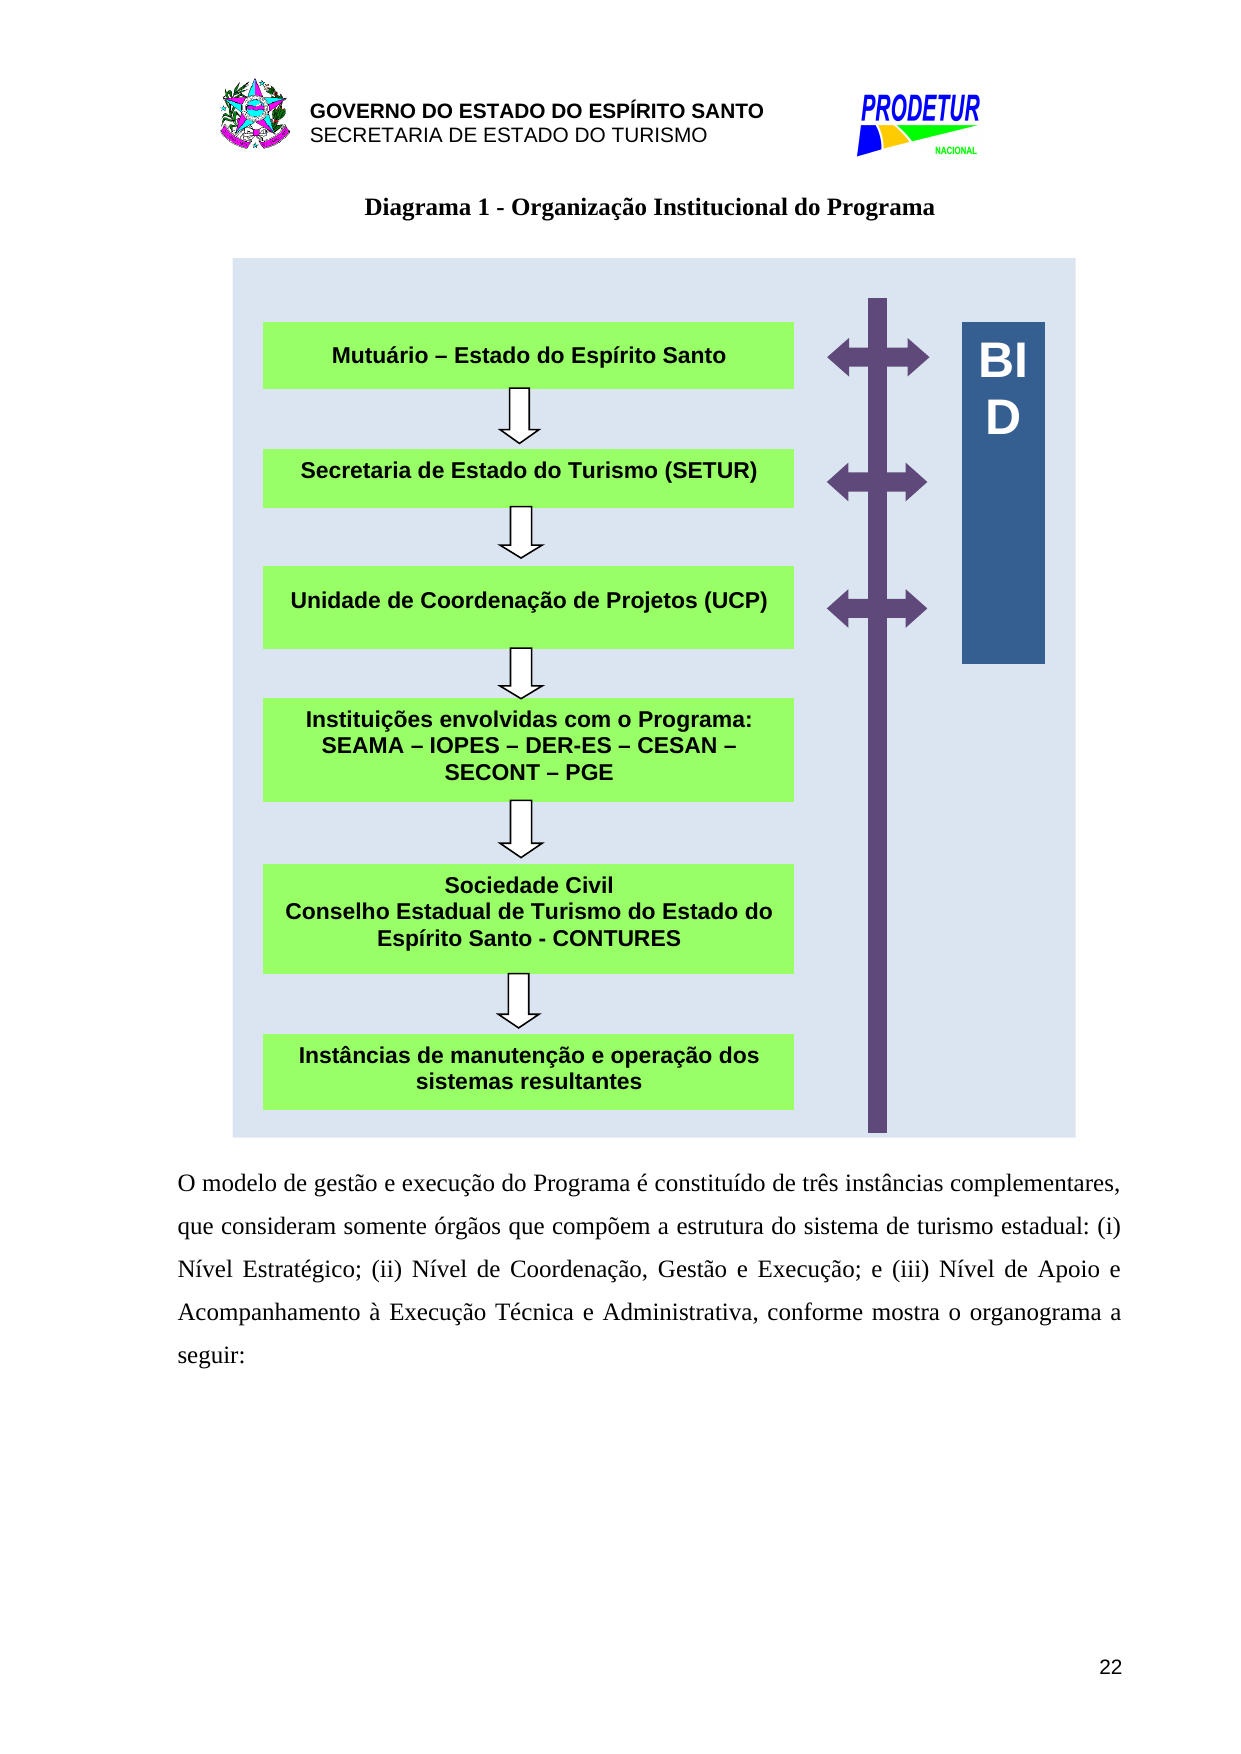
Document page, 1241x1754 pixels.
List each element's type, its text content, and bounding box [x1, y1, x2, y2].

picture [214, 75, 295, 151]
text Diagrama 1 - Organização Institucional do Programa [177, 192, 1122, 220]
text O modelo de gestão e execução do Programa é constituído de três instâncias complementares, que consideram somente órgãos que compõem a estrutura do sistema de turismo estadual: (i) Nível Estratégico; (ii) Nível de Coordenação, Gestão e Execução; e (iii) Nível de Apoio e Acompanhamento à Execução Técnica e Administrativa, conforme mostra o organograma a seguir: [177, 1168, 1122, 1369]
picture [848, 86, 987, 159]
